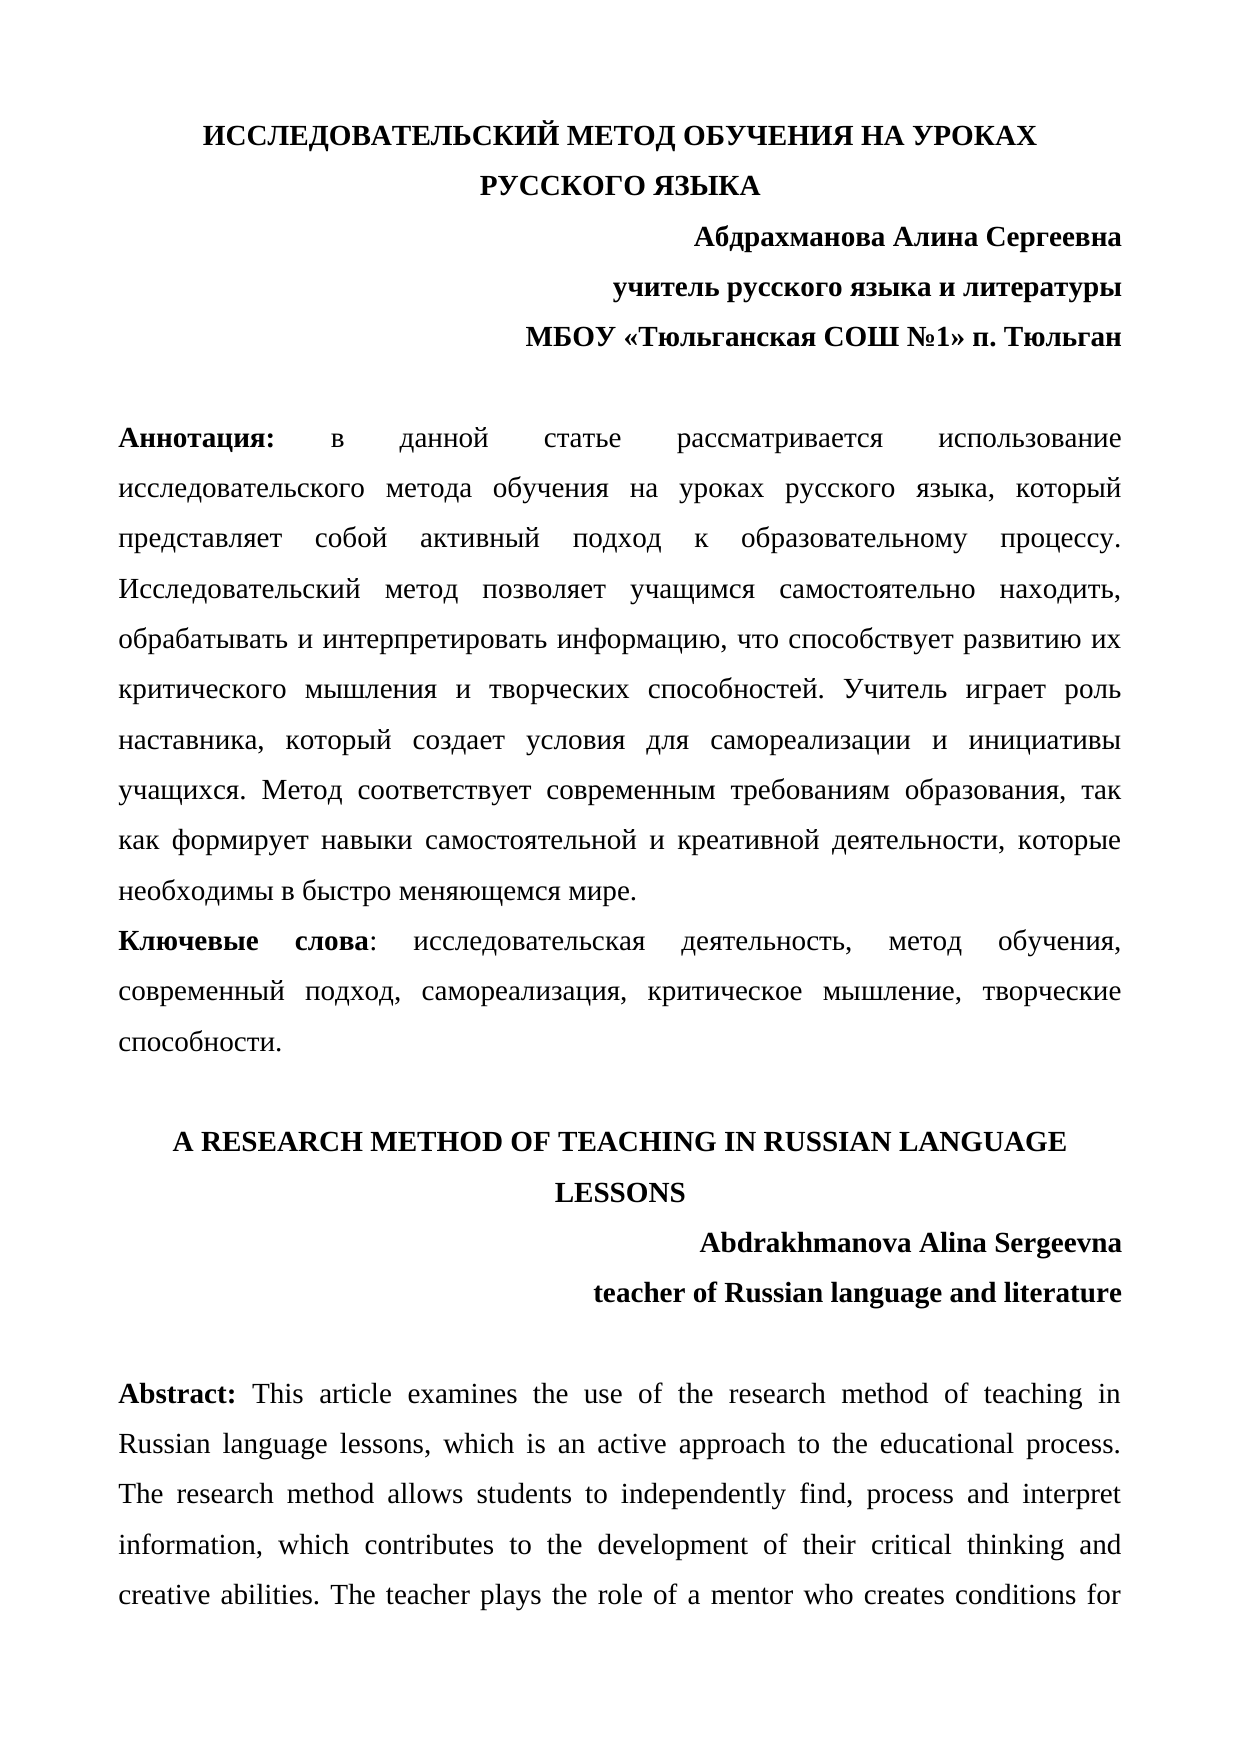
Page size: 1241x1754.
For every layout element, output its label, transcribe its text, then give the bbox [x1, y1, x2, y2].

text A RESEARCH METHOD OF TEACHING IN RUSSIAN LANGUAGE LESSONS [118, 1124, 1122, 1208]
text Ключевые слова: исследовательская деятельность, метод обучения, современный подход, самореализация, критическое мышление, творческие способности. [118, 923, 1122, 1057]
text Abdrakhmanova Alina Sergeevna [118, 1225, 1122, 1258]
text Абдрахманова Алина Сергеевна [118, 219, 1122, 252]
text учитель русского языка и литературы [118, 269, 1122, 303]
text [118, 1376, 1122, 1611]
text teacher of Russian language and literature [118, 1275, 1122, 1309]
text ИССЛЕДОВАТЕЛЬСКИЙ МЕТОД ОБУЧЕНИЯ НА УРОКАХ РУССКОГО ЯЗЫКА [118, 118, 1122, 202]
text МБОУ «Тюльганская СОШ №1» п. Тюльган [118, 319, 1122, 353]
text Аннотация: в данной статье рассматривается использование исследовательского метода обучения на уроках русского языка, который представляет собой активный подход к образовательному процессу. Исследовательский метод позволяет учащимся самостоятельно находить, обрабатывать и интерпретировать информацию, что способствует развитию их критического мышления и творческих способностей. Учитель играет роль наставника, который создает условия для самореализации и инициативы учащихся. Метод соответствует современным требованиям образования, так как формирует навыки самостоятельной и креативной деятельности, которые необходимы в быстро меняющемся мире. [118, 420, 1122, 906]
